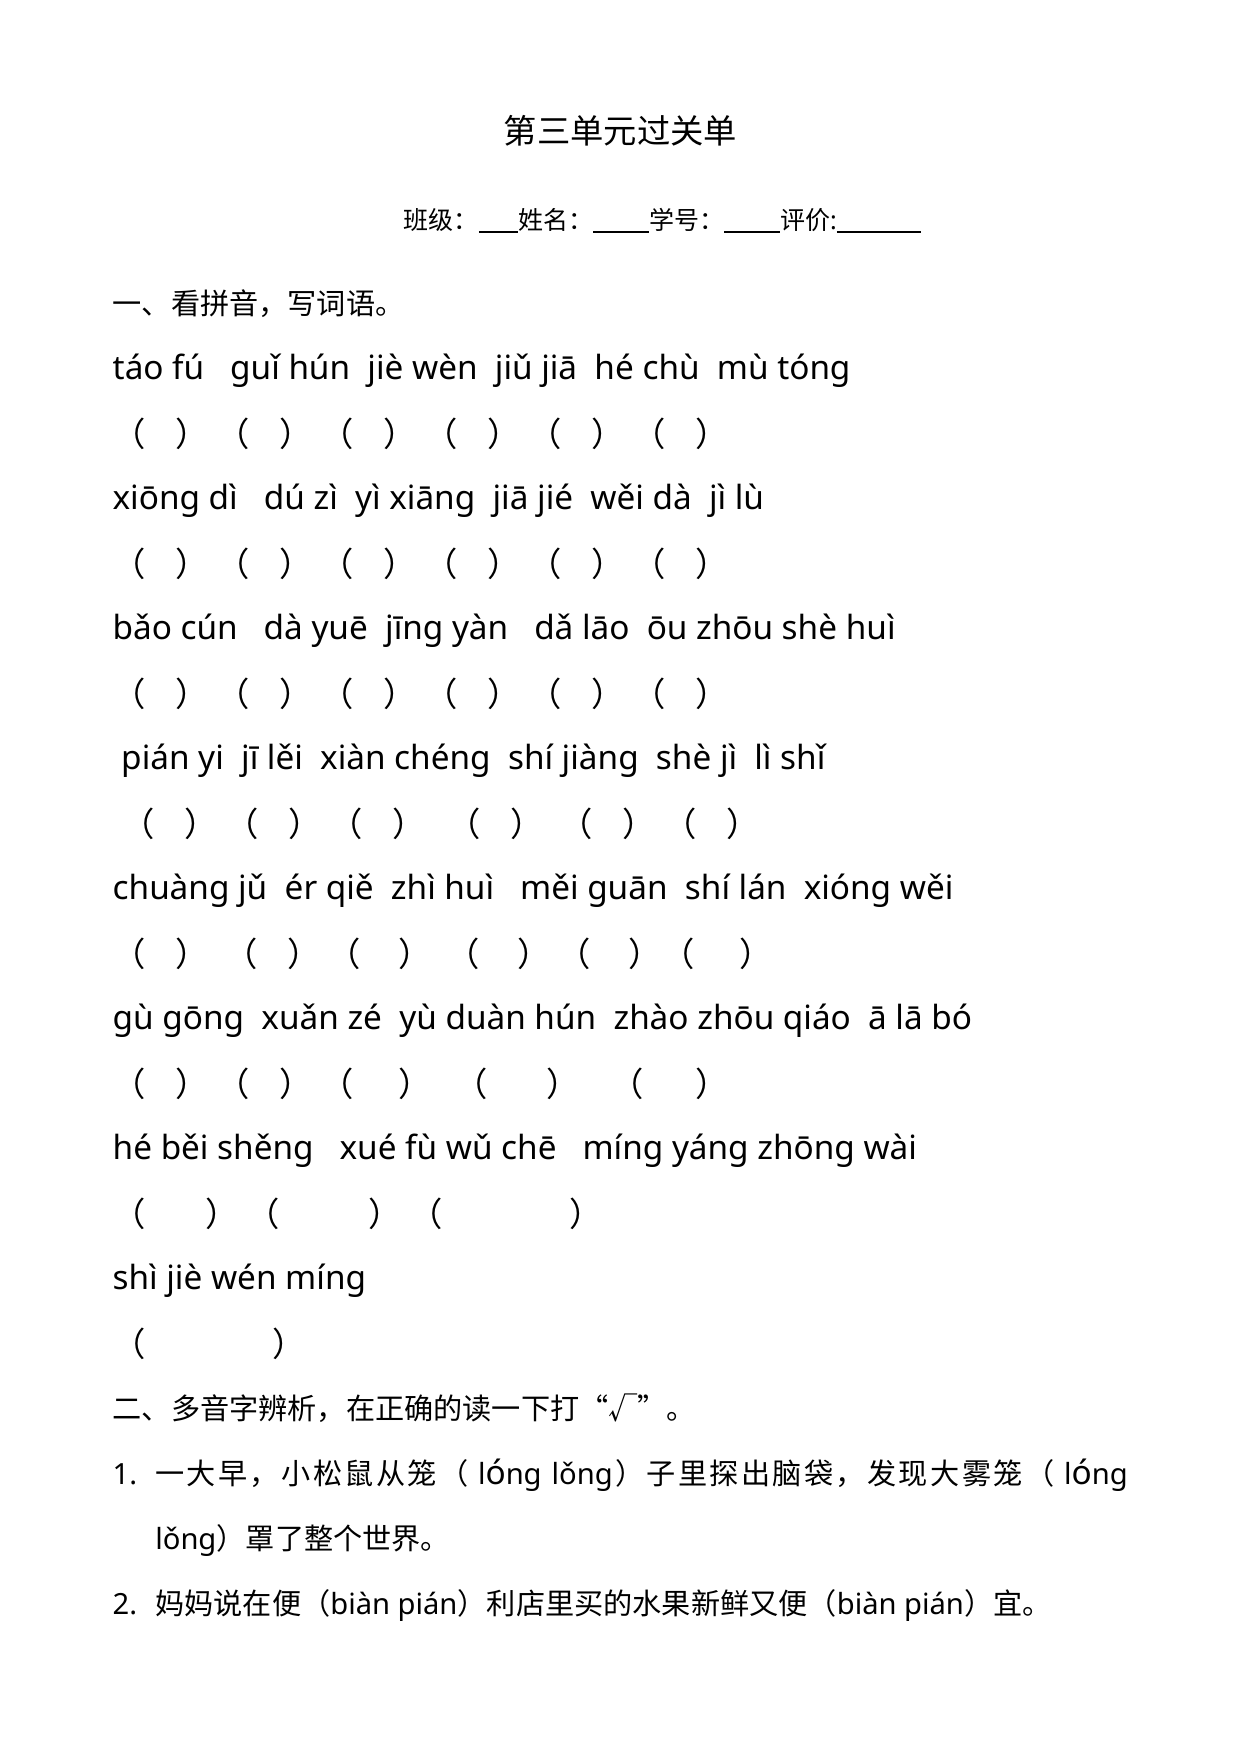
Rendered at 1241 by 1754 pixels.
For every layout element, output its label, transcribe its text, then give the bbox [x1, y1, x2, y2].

text （ ） （ ） （ ） （ ） （ ） （ ） [112, 399, 1128, 464]
text （ ） （ ） （ ） （ ） （ ） （ ） [112, 529, 1128, 594]
text （ ） （ ） （ ） （ ） （ ） （ ） [112, 789, 1128, 854]
text 第三单元过关单 [112, 97, 1128, 162]
text hé běi shěng xué fù wǔ chē míng yáng zhōng wài [112, 1114, 1128, 1179]
list 一大早，小松鼠从笼（ lóng lǒng）子里探出脑袋，发现大雾笼（ lóng lǒng）罩了整个世界。 [112, 1439, 1128, 1569]
text （ ） （ ） （ ） （ ） （ ）（ ） [112, 919, 1128, 984]
text gù gōng xuǎn zé yù duàn hún zhào zhōu qiáo ā lā bó [112, 984, 1128, 1049]
text táo fú guǐ hún jiè wèn jiǔ jiā hé chù mù tóng [112, 334, 1128, 399]
list 看拼音，写词语。 [112, 269, 1128, 334]
text chuàng jǔ ér qiě zhì huì měi guān shí lán xióng wěi [112, 854, 1128, 919]
text xiōng dì dú zì yì xiāng jiā jié wěi dà jì lù [112, 464, 1128, 529]
text bǎo cún dà yuē jīng yàn dǎ lāo ōu zhōu shè huì [112, 594, 1128, 659]
text （ ） [112, 1309, 1128, 1374]
list 妈妈说在便（biàn pián）利店里买的水果新鲜又便（biàn pián）宜。 [112, 1569, 1128, 1634]
text （ ） （ ） （ ） （ ） （ ） （ ） [112, 659, 1128, 724]
list 多音字辨析，在正确的读一下打“√”。 [112, 1374, 1128, 1439]
text 班级： 姓名： 学号： 评价: [112, 186, 1128, 251]
text shì jiè wén míng [112, 1244, 1128, 1309]
text pián yi jī lěi xiàn chéng shí jiàng shè jì lì shǐ [112, 724, 1128, 789]
text （ ） （ ） （ ） [112, 1179, 1128, 1244]
text （ ） （ ） （ ） （ ） （ ） [112, 1049, 1128, 1114]
